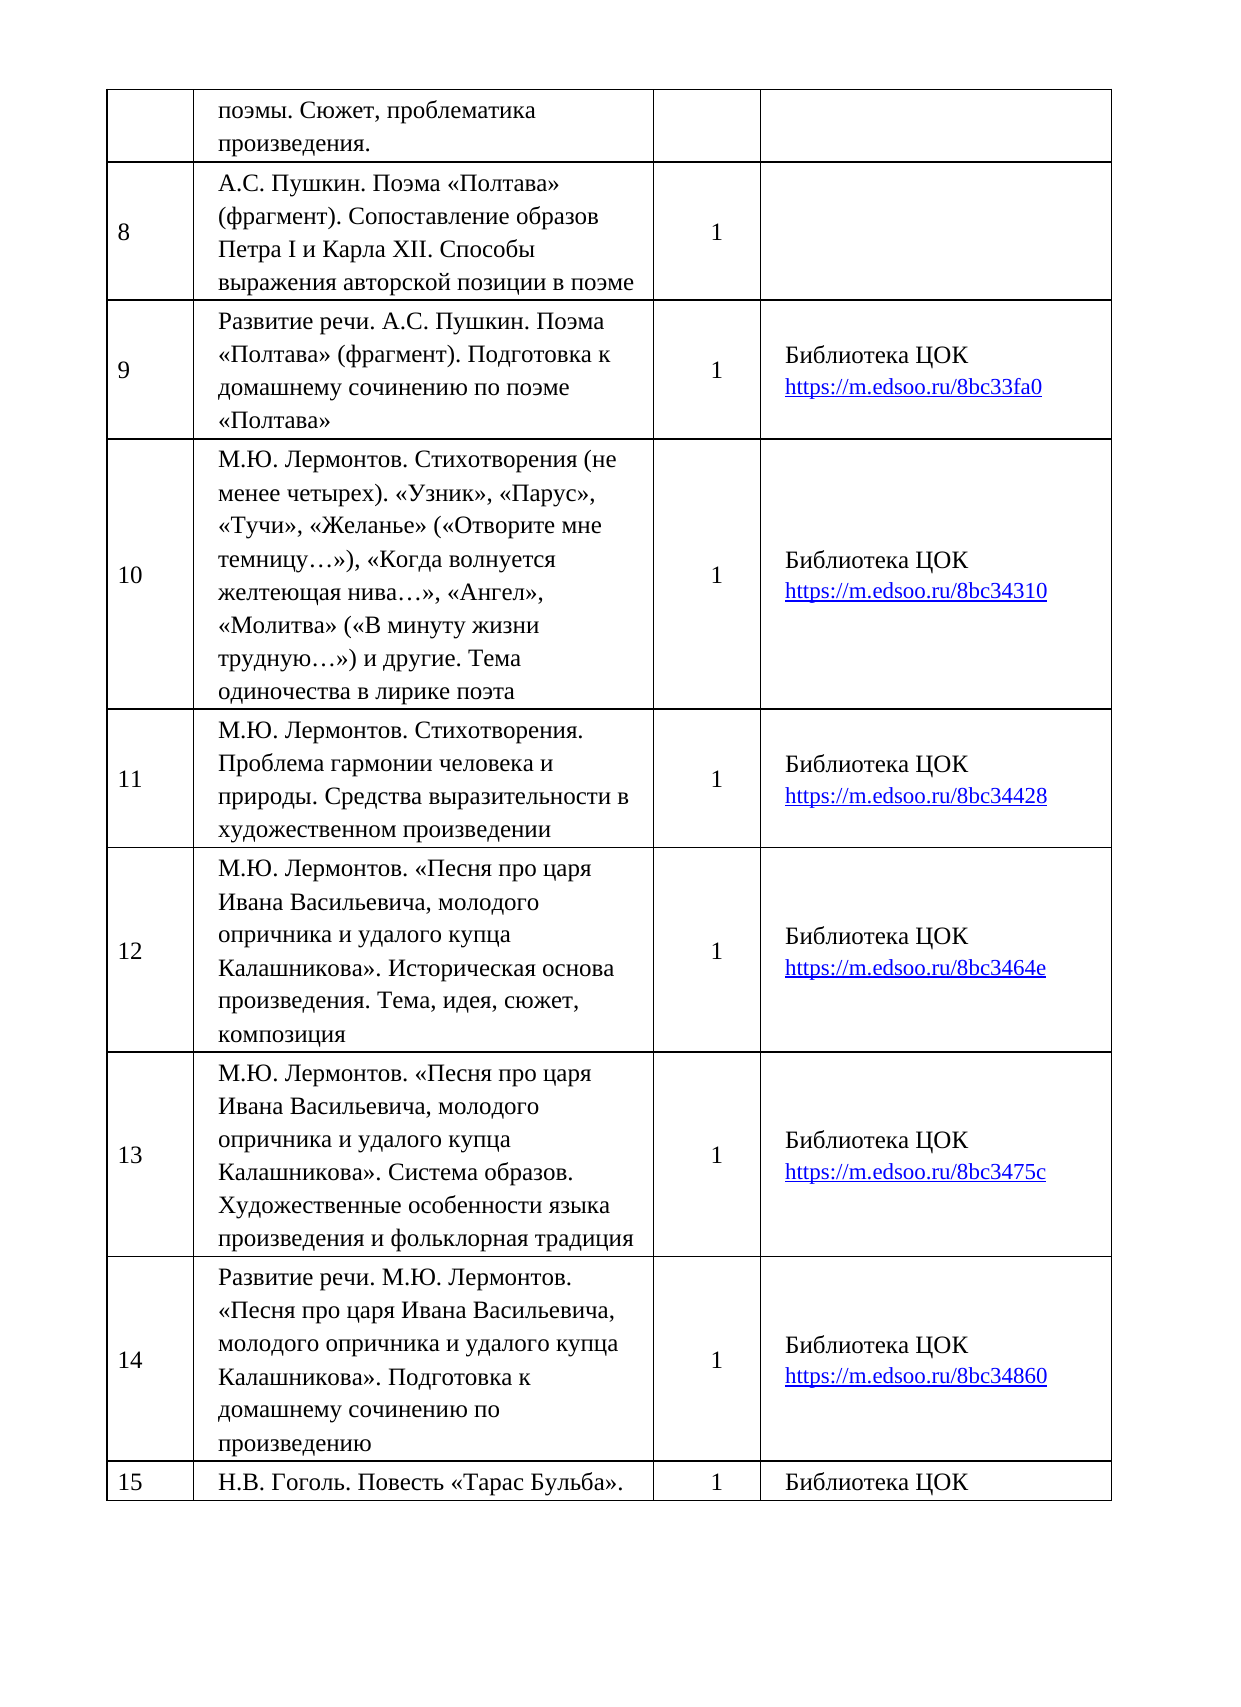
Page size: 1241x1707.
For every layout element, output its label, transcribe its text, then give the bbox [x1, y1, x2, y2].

table_cell 1 [654, 163, 760, 299]
table_cell 14 [108, 1257, 193, 1460]
table_cell Библиотека ЦОК https://m.edsoo.ru/8bc33fa0 [761, 301, 1111, 438]
table_cell 1 [654, 301, 760, 438]
table_cell Библиотека ЦОК https://m.edsoo.ru/8bc3464e [761, 848, 1111, 1051]
table_cell 1 [654, 710, 760, 847]
table_cell 9 [108, 301, 193, 438]
table_cell 11 [108, 710, 193, 847]
table_cell А.С. Пушкин. Поэма «Полтава» (фрагмент). Сопоставление образов Петра I и Карла XII. Способы выражения авторской позиции в поэме [194, 163, 653, 299]
table_cell 12 [108, 848, 193, 1051]
table_cell Библиотека ЦОК https://m.edsoo.ru/8bc34310 [761, 440, 1111, 708]
table_cell М.Ю. Лермонтов. Стихотворения. Проблема гармонии человека и природы. Средства выразительности в художественном произведении [194, 710, 653, 847]
table_cell 1 [654, 1462, 760, 1499]
table_cell Библиотека ЦОК https://m.edsoo.ru/8bc34428 [761, 710, 1111, 847]
table_cell 10 [108, 440, 193, 708]
table_cell Развитие речи. А.С. Пушкин. Поэма «Полтава» (фрагмент). Подготовка к домашнему сочинению по поэме «Полтава» [194, 301, 653, 438]
table_cell 7 [108, 90, 193, 161]
table_cell 13 [108, 1053, 193, 1256]
table_cell [761, 163, 1111, 299]
table_cell 1 [654, 1053, 760, 1256]
table_cell Библиотека ЦОК https://m.edsoo.ru/8bc3475c [761, 1053, 1111, 1256]
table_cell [761, 1462, 1111, 1499]
table_cell 1 [654, 1257, 760, 1460]
table_cell Библиотека ЦОК https://m.edsoo.ru/8bc34860 [761, 1257, 1111, 1460]
table_cell 8 [108, 163, 193, 299]
table_cell 1 [654, 90, 760, 161]
table_cell [761, 90, 1111, 161]
table_cell 1 [654, 848, 760, 1051]
table_cell М.Ю. Лермонтов. «Песня про царя Ивана Васильевича, молодого опричника и удалого купца Калашникова». Историческая основа произведения. Тема, идея, сюжет, композиция [194, 848, 653, 1051]
table_cell М.Ю. Лермонтов. «Песня про царя Ивана Васильевича, молодого опричника и удалого купца Калашникова». Система образов. Художественные особенности языка произведения и фольклорная традиция [194, 1053, 653, 1256]
table_cell 15 [108, 1462, 193, 1499]
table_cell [194, 90, 653, 161]
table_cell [194, 1462, 653, 1499]
table_cell 1 [654, 440, 760, 708]
table_cell Развитие речи. М.Ю. Лермонтов. «Песня про царя Ивана Васильевича, молодого опричника и удалого купца Калашникова». Подготовка к домашнему сочинению по произведению [194, 1257, 653, 1460]
table_cell М.Ю. Лермонтов. Стихотворения (не менее четырех). «Узник», «Парус», «Тучи», «Желанье» («Отворите мне темницу…»), «Когда волнуется желтеющая нива…», «Ангел», «Молитва» («В минуту жизни трудную…») и другие. Тема одиночества в лирике поэта [194, 440, 653, 708]
